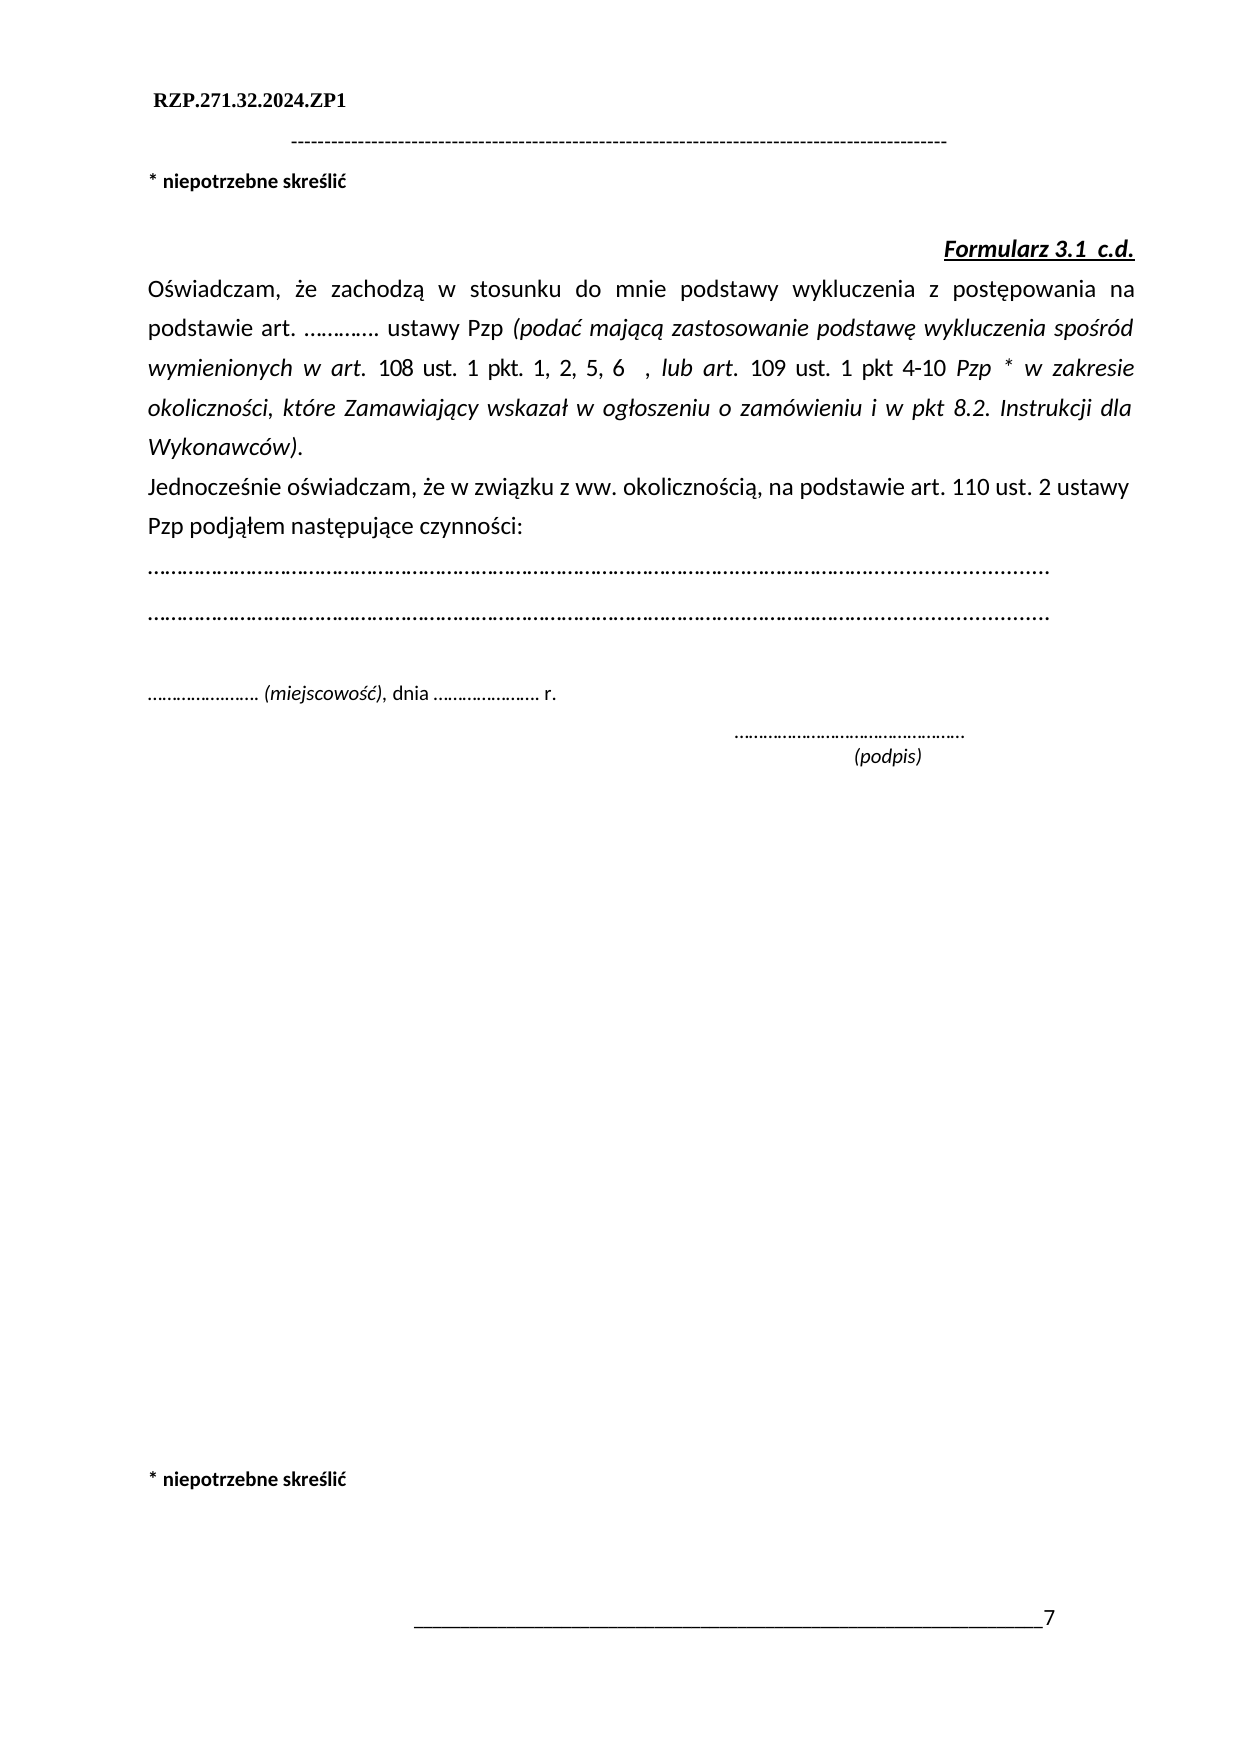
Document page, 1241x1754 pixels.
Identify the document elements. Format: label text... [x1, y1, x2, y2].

text …………….……. (miejscowość), dnia …………………. r. [148, 680, 1137, 705]
text …………………………………………………………………………………………..…………………............................. [148, 550, 1137, 581]
text * niepotrzebne skreślić [148, 168, 1092, 194]
text Oświadczam, że zachodzą w stosunku do mnie podstawy wykluczenia z postępowania na podstawie art. …………. ustawy Pzp (podać mającą zastosowanie podstawę wykluczenia spośród wymienionych w art. 108 ust. 1 pkt. 1, 2, 5, 6 , lub art. 109 ust. 1 pkt 4-10 Pzp * w zakresie okoliczności, które Zamawiający wskazał w ogłoszeniu o zamówieniu i w pkt 8.2. Instrukcji dla Wykonawców). [148, 273, 1137, 462]
text Jednocześnie oświadczam, że w związku z ww. okolicznością, na podstawie art. 110 ust. 2 ustawy Pzp podjąłem następujące czynności: [148, 471, 1137, 541]
text * niepotrzebne skreślić [148, 1466, 1092, 1491]
text ………………………………………… [148, 718, 1137, 743]
text …………………………………………………………………………………………..…………………............................. [148, 596, 1137, 626]
text Formularz 3.1 c.d. [148, 233, 1137, 264]
text (podpis) [738, 743, 1092, 769]
